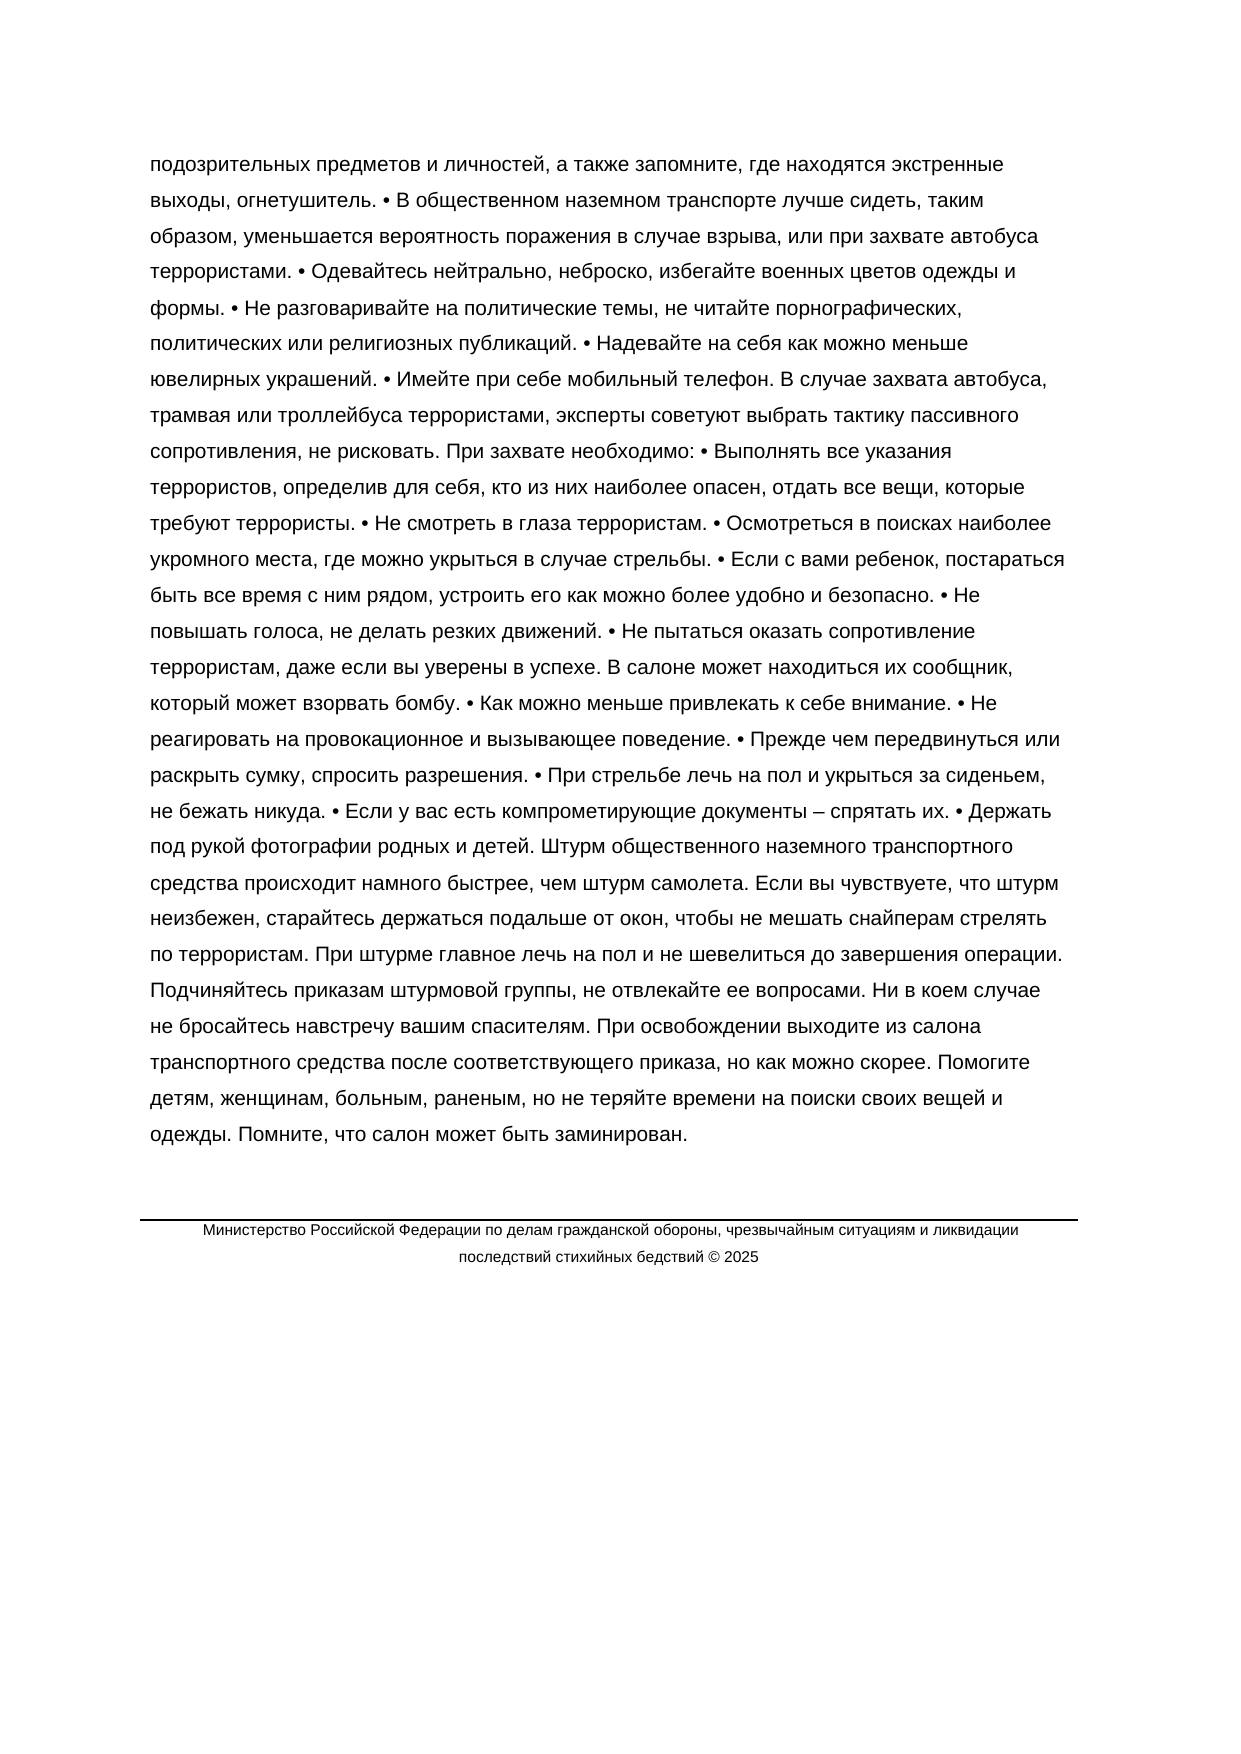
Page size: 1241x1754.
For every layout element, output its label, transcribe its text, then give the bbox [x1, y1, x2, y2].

table_cell Министерство Российской Федерации по делам гражданской обороны, чрезвычайным ситуациям и ликвидации последствий стихийных бедствий © 2025 [140, 1221, 1078, 1302]
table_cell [140, 150, 1078, 1219]
